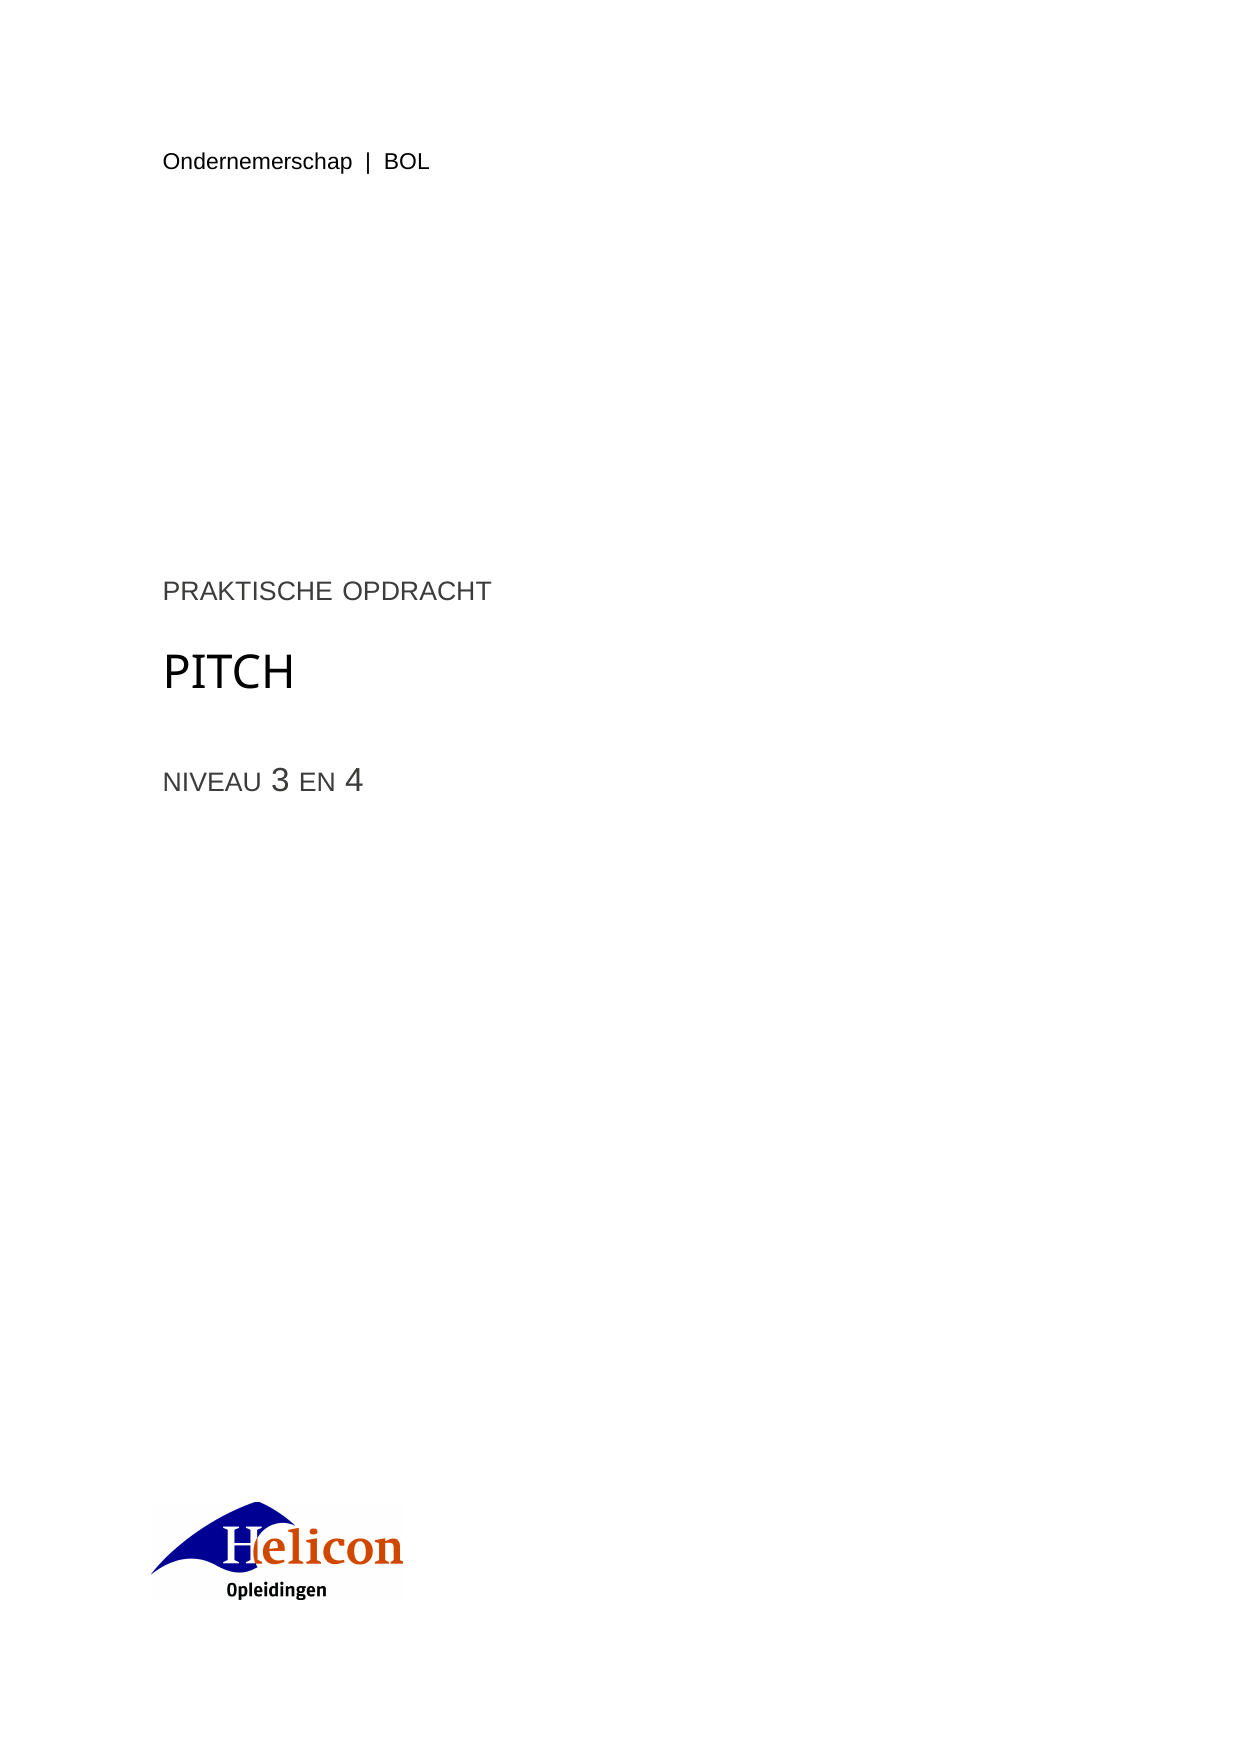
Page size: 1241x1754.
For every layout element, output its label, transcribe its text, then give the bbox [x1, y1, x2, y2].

picture [151, 1502, 403, 1600]
text niveau 3 en 4 [162, 761, 1092, 799]
text Ondernemerschap | BOL [162, 148, 1097, 174]
subtitle pitch [162, 638, 1092, 701]
table_header [151, 1502, 428, 1606]
text praktische opdracht [162, 571, 1092, 608]
